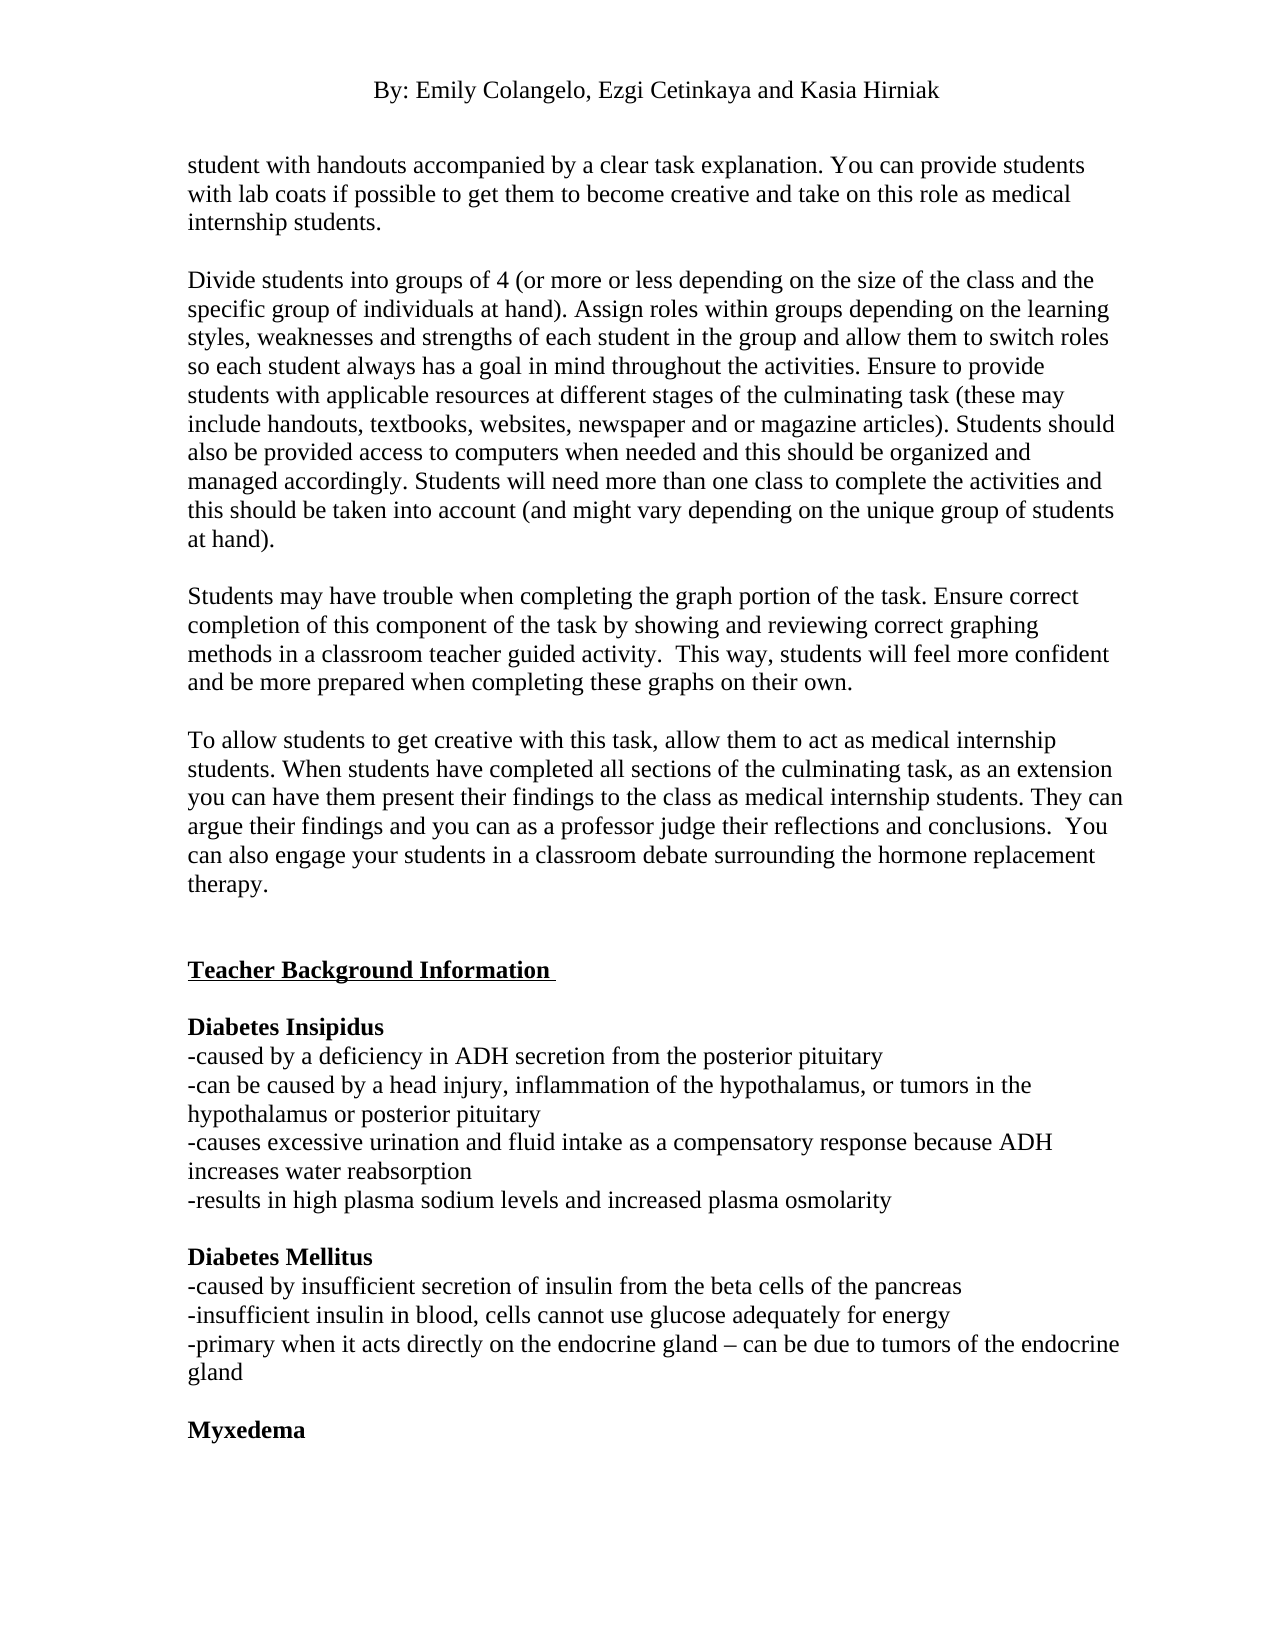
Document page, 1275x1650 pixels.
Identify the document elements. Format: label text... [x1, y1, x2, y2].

text -causes excessive urination and fluid intake as a compensatory response because ADH increases water reabsorption [187, 1127, 1125, 1185]
text Teacher Background Information [187, 955, 1125, 984]
text To allow students to get creative with this task, allow them to act as medical internship students. When students have completed all sections of the culminating task, as an extension you can have them present their findings to the class as medical internship students. They can argue their findings and you can as a professor judge their reflections and conclusions. You can also engage your students in a classroom debate surrounding the hormone replacement therapy. [187, 725, 1125, 897]
text -caused by insufficient secretion of insulin from the beta cells of the pancreas [187, 1271, 1125, 1300]
text -results in high plasma sodium levels and increased plasma osmolarity [187, 1185, 1125, 1214]
text -insufficient insulin in blood, cells cannot use glucose adequately for energy [187, 1300, 1125, 1329]
text Diabetes Mellitus [187, 1242, 1125, 1271]
text -caused by a deficiency in ADH secretion from the posterior pituitary [187, 1041, 1125, 1070]
text -can be caused by a head injury, inflammation of the hypothalamus, or tumors in the hypothalamus or posterior pituitary [187, 1070, 1125, 1127]
text Students may have trouble when completing the graph portion of the task. Ensure correct completion of this component of the task by showing and reviewing correct graphing methods in a classroom teacher guided activity. This way, students will feel more confident and be more prepared when completing these graphs on their own. [187, 581, 1125, 696]
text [187, 150, 1125, 236]
text Myxedema [187, 1415, 1125, 1444]
text Divide students into groups of 4 (or more or less depending on the size of the class and the specific group of individuals at hand). Assign roles within groups depending on the learning styles, weaknesses and strengths of each student in the group and allow them to switch roles so each student always has a goal in mind throughout the activities. Ensure to provide students with applicable resources at different stages of the culminating task (these may include handouts, textbooks, websites, newspaper and or magazine articles). Students should also be provided access to computers when needed and this should be organized and managed accordingly. Students will need more than one class to complete the activities and this should be taken into account (and might vary depending on the unique group of students at hand). [187, 265, 1125, 552]
text Diabetes Insipidus [187, 1012, 1125, 1041]
text -primary when it acts directly on the endocrine gland – can be due to tumors of the endocrine gland [187, 1329, 1125, 1386]
